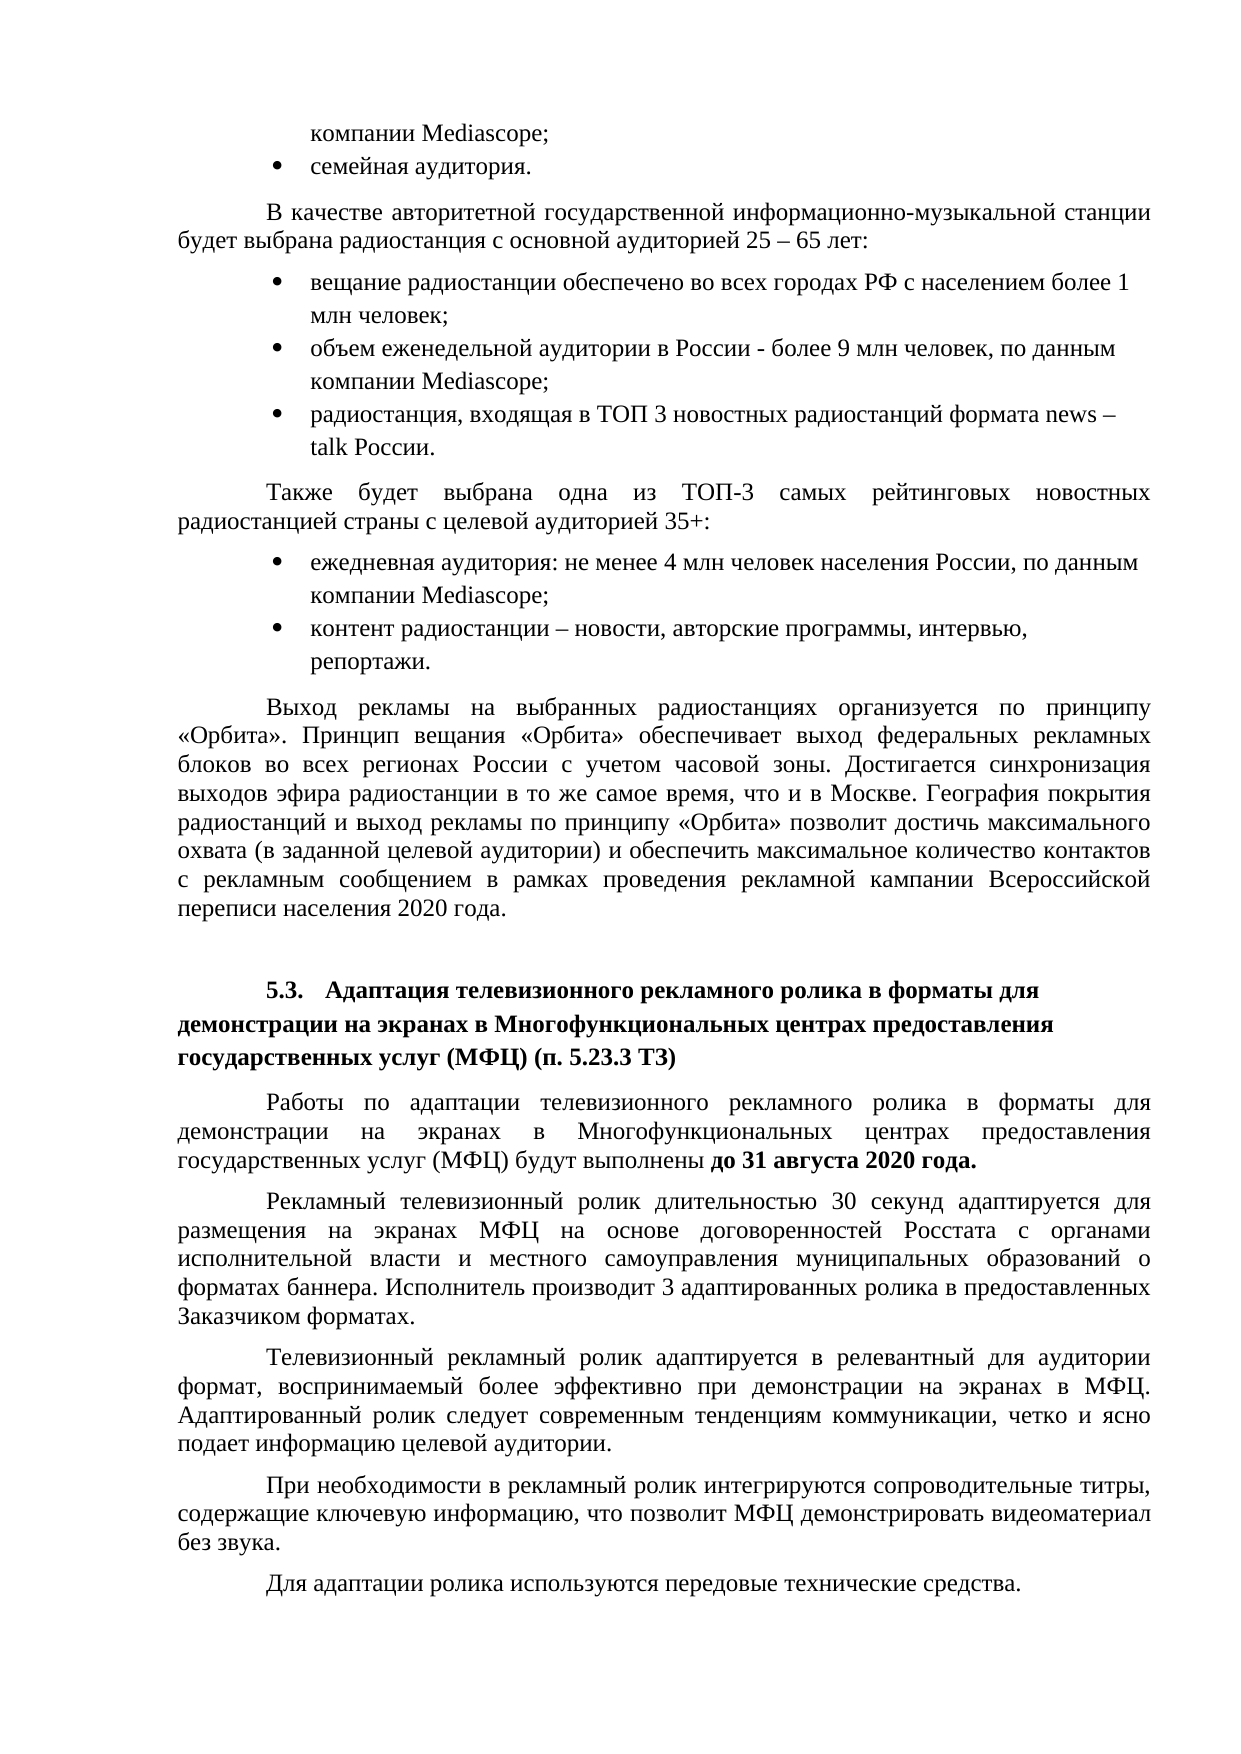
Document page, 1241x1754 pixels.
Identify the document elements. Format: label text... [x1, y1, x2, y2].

list семейная аудитория. [273, 151, 1152, 180]
text Выход рекламы на выбранных радиостанциях организуется по принципу «Орбита». Принцип вещания «Орбита» обеспечивает выход федеральных рекламных блоков во всех регионах России с учетом часовой зоны. Достигается синхронизация выходов эфира радиостанции в то же самое время, что и в Москве. География покрытия радиостанций и выход рекламы по принципу «Орбита» позволит достичь максимального охвата (в заданной целевой аудитории) и обеспечить максимальное количество контактов с рекламным сообщением в рамках проведения рекламной кампании Всероссийской переписи населения 2020 года. [177, 692, 1152, 922]
list объем еженедельной аудитории в России - более 9 млн человек, по данным компании Mediascope; [273, 333, 1152, 394]
list радиостанция, входящая в ТОП 3 новостных радиостанций формата news – talk России. [273, 399, 1152, 461]
text Также будет выбрана одна из ТОП-3 самых рейтинговых новостных радиостанцией страны с целевой аудиторией 35+: [177, 477, 1152, 535]
text При необходимости в рекламный ролик интегрируются сопроводительные титры, содержащие ключевую информацию, что позволит МФЦ демонстрировать видеоматериал без звука. [177, 1470, 1152, 1556]
text В качестве авторитетной государственной информационно-музыкальной станции будет выбрана радиостанция с основной аудиторией 25 – 65 лет: [177, 197, 1152, 254]
text Телевизионный рекламный ролик адаптируется в релевантный для аудитории формат, воспринимаемый более эффективно при демонстрации на экранах в МФЦ. Адаптированный ролик следует современным тенденциям коммуникации, четко и ясно подает информацию целевой аудитории. [177, 1342, 1152, 1457]
list Адаптация телевизионного рекламного ролика в форматы для демонстрации на экранах в Многофункциональных центрах предоставления государственных услуг (МФЦ) (п. 5.23.3 ТЗ) [177, 976, 1152, 1070]
list вещание радиостанции обеспечено во всех городах РФ с населением более 1 млн человек; [273, 267, 1152, 328]
text Работы по адаптации телевизионного рекламного ролика в форматы для демонстрации на экранах в Многофункциональных центрах предоставления государственных услуг (МФЦ) будут выполнены до 31 августа 2020 года. [177, 1087, 1152, 1173]
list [273, 118, 1152, 147]
list ежедневная аудитория: не менее 4 млн человек населения России, по данным компании Mediascope; [273, 547, 1152, 609]
text Для адаптации ролика используются передовые технические средства. [177, 1568, 1152, 1597]
list контент радиостанции – новости, авторские программы, интервью, репортажи. [273, 613, 1152, 675]
text Рекламный телевизионный ролик длительностью 30 секунд адаптируется для размещения на экранах МФЦ на основе договоренностей Росстата с органами исполнительной власти и местного самоуправления муниципальных образований о форматах баннера. Исполнитель производит 3 адаптированных ролика в предоставленных Заказчиком форматах. [177, 1186, 1152, 1330]
